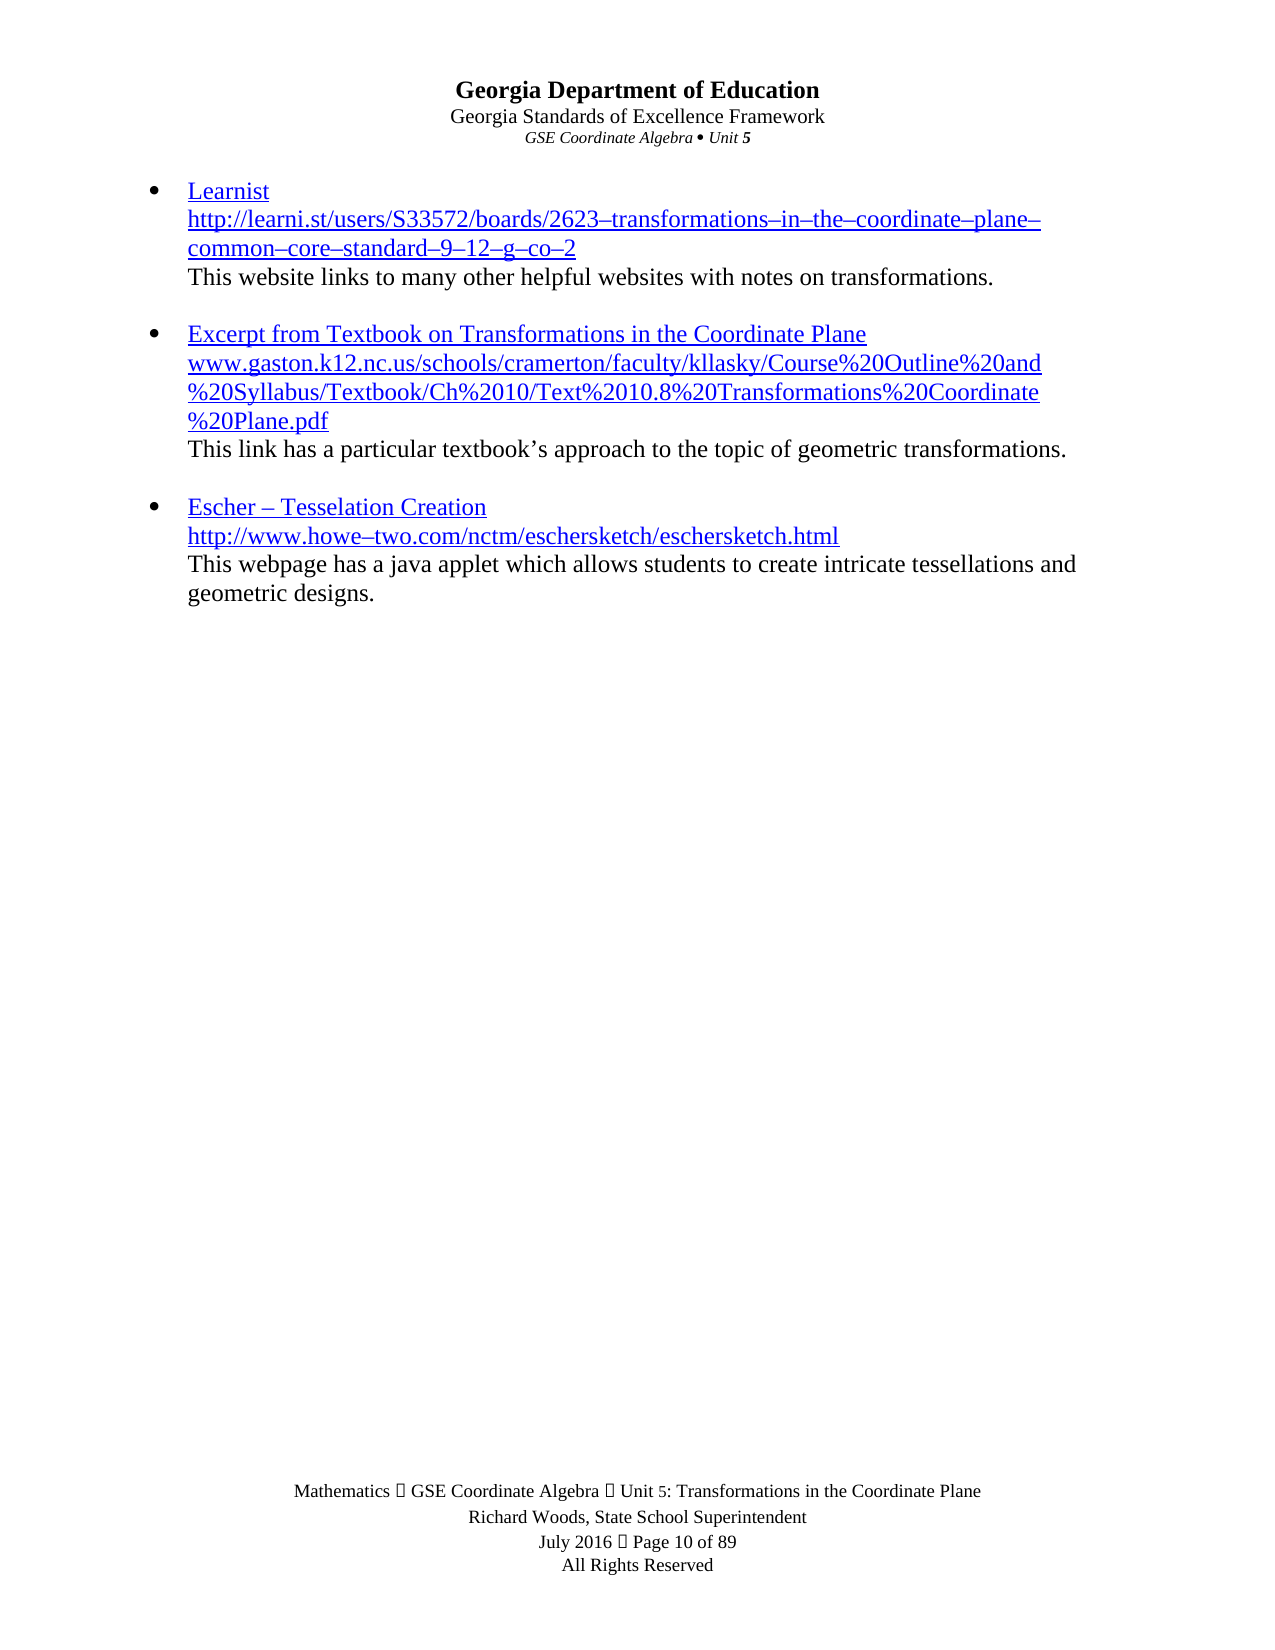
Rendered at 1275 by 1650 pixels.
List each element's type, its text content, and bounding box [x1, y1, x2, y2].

list Excerpt from Textbook on Transformations in the Coordinate Plane www.gaston.k12.nc.us/schools/cramerton/faculty/kllasky/Course%20Outline%20and%20Syllabus/Textbook/Ch%2010/Text%2010.8%20Transformations%20Coordinate%20Plane.pdf This link has a particular textbook’s approach to the topic of geometric transformations. [150, 319, 1125, 492]
list Learnist http://learni.st/users/S33572/boards/2623–transformations–in–the–coordinate–plane–common–core–standard–9–12–g–co–2 This website links to many other helpful websites with notes on transformations. [150, 176, 1125, 319]
list Escher – Tesselation Creation http://www.howe–two.com/nctm/eschersketch/eschersketch.html This webpage has a java applet which allows students to create intricate tessellations and geometric designs. [150, 492, 1125, 607]
